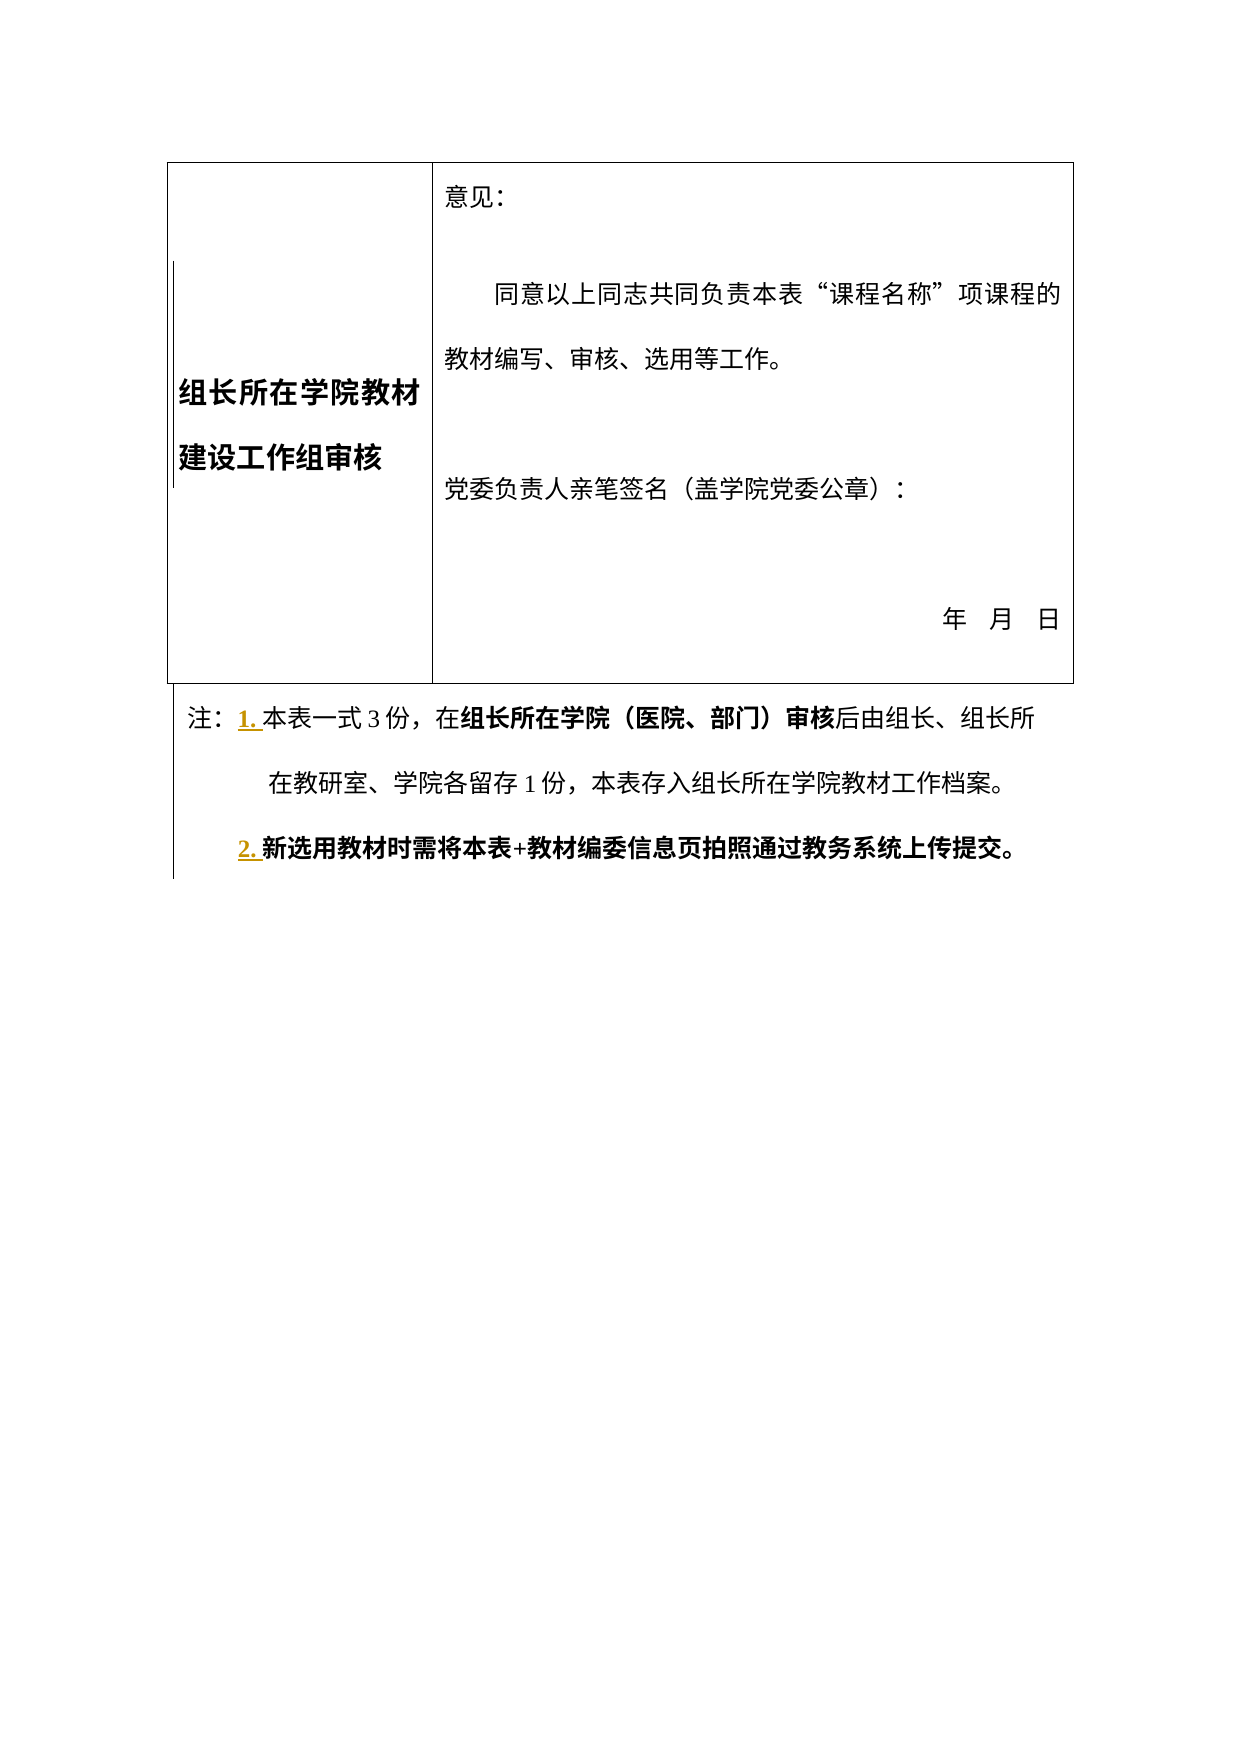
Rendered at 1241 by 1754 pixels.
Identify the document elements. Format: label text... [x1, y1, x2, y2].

table_cell 意见： 同意以上同志共同负责本表“课程名称”项课程的教材编写、审核、选用等工作。 党委负责人亲笔签名（盖学院党委公章）： 年 月 日 [433, 163, 1073, 683]
text 注：本表一式3份，在组长所在学院（医院、部门）审核后由组长、组长所在教研室、学院各留存1份，本表存入组长所在学院教材工作档案。 [187, 684, 1053, 814]
text 新选用教材时需将本表+教材编委信息页拍照通过教务系统上传提交。 [187, 814, 1053, 879]
table_cell 组长所在学院教材建设工作组审核 [168, 163, 432, 683]
